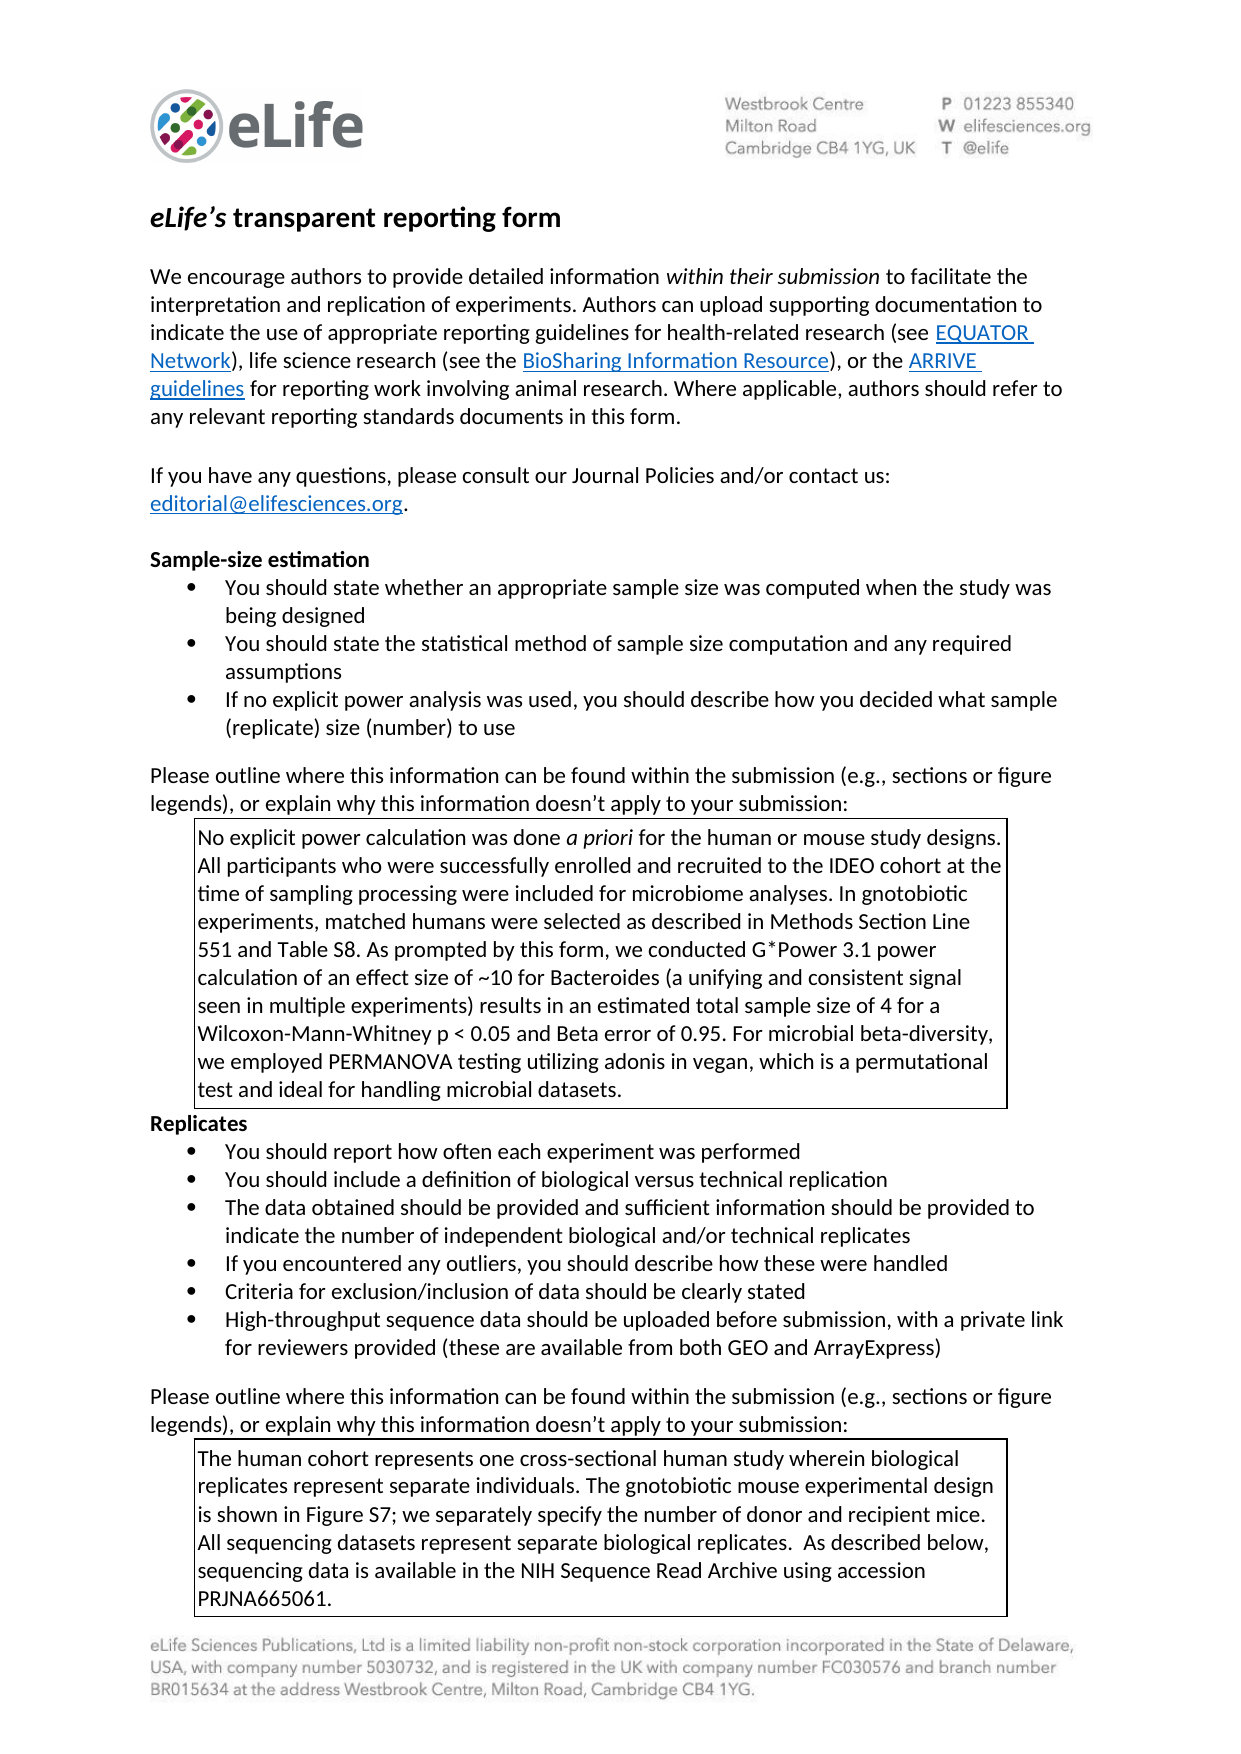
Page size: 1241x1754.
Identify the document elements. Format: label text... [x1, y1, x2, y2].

text If you have any questions, please consult our Journal Policies and/or contact us: editorial@elifesciences.org. [150, 461, 1090, 517]
list High-throughput sequence data should be uploaded before submission, with a private link for reviewers provided (these are available from both GEO and ArrayExpress) [187, 1305, 1090, 1361]
text Sample-size estimation [150, 545, 1090, 573]
text The human cohort represents one cross-sectional human study wherein biological replicates represent separate individuals. The gnotobiotic mouse experimental design is shown in Figure S7; we separately specify the number of donor and recipient mice. All sequencing datasets represent separate biological replicates. As described below, sequencing data is available in the NIH Sequence Read Archive using accession PRJNA665061. [195, 1442, 1006, 1614]
picture [150, 89, 363, 163]
text Replicates [150, 846, 1090, 1137]
text eLife’s transparent reporting form [150, 199, 1090, 234]
list You should include a definition of biological versus technical replication [187, 1165, 1090, 1193]
list If you encountered any outliers, you should describe how these were handled [187, 1249, 1090, 1277]
list Criteria for exclusion/inclusion of data should be clearly stated [187, 1277, 1090, 1305]
picture [683, 16, 1240, 188]
picture [0, 1593, 1241, 1713]
text No explicit power calculation was done a priori for the human or mouse study designs. All participants who were successfully enrolled and recruited to the IDEO cohort at the time of sampling processing were included for microbiome analyses. In gnotobiotic experiments, matched humans were selected as described in Methods Section Line 551 and Table S8. As prompted by this form, we conducted G*Power 3.1 power calculation of an effect size of ~10 for Bacteroides (a unifying and consistent signal seen in multiple experiments) results in an estimated total sample size of 4 for a Wilcoxon-Mann-Whitney p < 0.05 and Beta error of 0.95. For microbial beta-diversity, we employed PERMANOVA testing utilizing adonis in vegan, which is a permutational test and ideal for handling microbial datasets. [195, 821, 1006, 1106]
list The data obtained should be provided and sufficient information should be provided to indicate the number of independent biological and/or technical replicates [187, 1193, 1090, 1249]
list You should report how often each experiment was performed [187, 1137, 1090, 1165]
text We encourage authors to provide detailed information within their submission to facilitate the interpretation and replication of experiments. Authors can upload supporting documentation to indicate the use of appropriate reporting guidelines for health-related research (see EQUATOR Network), life science research (see the BioSharing Information Resource), or the ARRIVE guidelines for reporting work involving animal research. Where applicable, authors should refer to any relevant reporting standards documents in this form. [150, 262, 1090, 430]
list If no explicit power analysis was used, you should describe how you decided what sample (replicate) size (number) to use [187, 685, 1090, 741]
list You should state the statistical method of sample size computation and any required assumptions [187, 629, 1090, 685]
list You should state whether an appropriate sample size was computed when the study was being designed [187, 573, 1090, 629]
